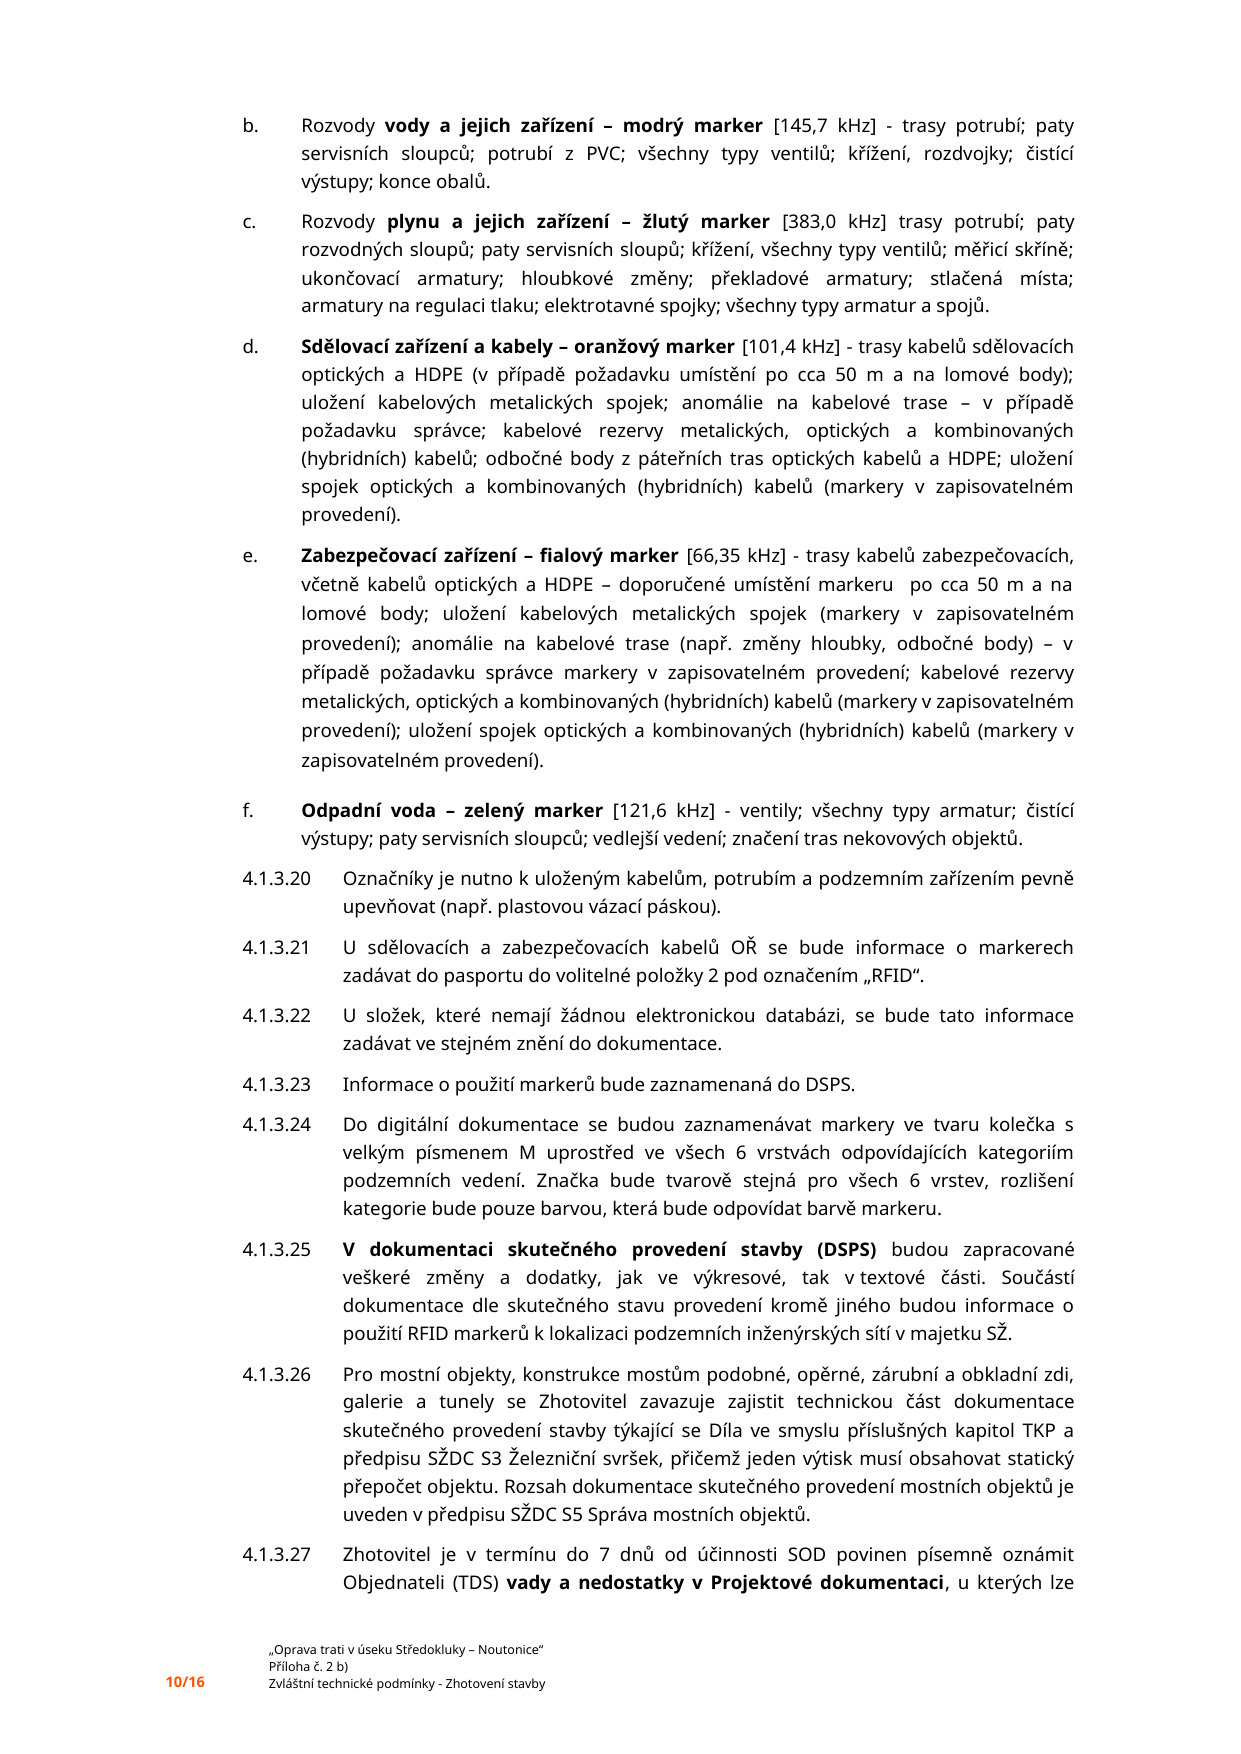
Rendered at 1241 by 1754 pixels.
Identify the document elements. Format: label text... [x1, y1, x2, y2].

text Do digitální dokumentace se budou zaznamenávat markery ve tvaru kolečka s velkým písmenem M uprostřed ve všech 6 vrstvách odpovídajících kategoriím podzemních vedení. Značka bude tvarově stejná pro všech 6 vrstev, rozlišení kategorie bude pouze barvou, která bude odpovídat barvě markeru. [242, 1112, 1075, 1221]
text Pro mostní objekty, konstrukce mostům podobné, opěrné, zárubní a obkladní zdi, galerie a tunely se Zhotovitel zavazuje zajistit technickou část dokumentace skutečného provedení stavby týkající se Díla ve smyslu příslušných kapitol TKP a předpisu SŽDC S3 Železniční svršek, přičemž jeden výtisk musí obsahovat statický přepočet objektu. Rozsah dokumentace skutečného provedení mostních objektů je uveden v předpisu SŽDC S5 Správa mostních objektů. [242, 1361, 1075, 1526]
list Rozvody vody a jejich zařízení – modrý marker [145,7 kHz] - trasy potrubí; paty servisních sloupců; potrubí z PVC; všechny typy ventilů; křížení, rozdvojky; čistící výstupy; konce obalů. [242, 112, 1075, 194]
list Rozvody plynu a jejich zařízení – žlutý marker [383,0 kHz] trasy potrubí; paty rozvodných sloupů; paty servisních sloupů; křížení, všechny typy ventilů; měřicí skříně; ukončovací armatury; hloubkové změny; překladové armatury; stlačená místa; armatury na regulaci tlaku; elektrotavné spojky; všechny typy armatur a spojů. [242, 209, 1075, 318]
list Zabezpečovací zařízení – fialový marker [66,35 kHz] - trasy kabelů zabezpečovacích, včetně kabelů optických a HDPE – doporučené umístění markeru po cca 50 m a na lomové body; uložení kabelových metalických spojek (markery v zapisovatelném provedení); anomálie na kabelové trase (např. změny hloubky, odbočné body) – v případě požadavku správce markery v zapisovatelném provedení; kabelové rezervy metalických, optických a kombinovaných (hybridních) kabelů (markery v zapisovatelném provedení); uložení spojek optických a kombinovaných (hybridních) kabelů (markery v zapisovatelném provedení). [242, 542, 1075, 772]
text Označníky je nutno k uloženým kabelům, potrubím a podzemním zařízením pevně upevňovat (např. plastovou vázací páskou). [242, 866, 1075, 919]
text V dokumentaci skutečného provedení stavby (DSPS) budou zapracované veškeré změny a dodatky, jak ve výkresové, tak v textové části. Součástí dokumentace dle skutečného stavu provedení kromě jiného budou informace o použití RFID markerů k lokalizaci podzemních inženýrských sítí v majetku SŽ. [242, 1236, 1075, 1346]
list Sdělovací zařízení a kabely – oranžový marker [101,4 kHz] - trasy kabelů sdělovacích optických a HDPE (v případě požadavku umístění po cca 50 m a na lomové body); uložení kabelových metalických spojek; anomálie na kabelové trase – v případě požadavku správce; kabelové rezervy metalických, optických a kombinovaných (hybridních) kabelů; odbočné body z páteřních tras optických kabelů a HDPE; uložení spojek optických a kombinovaných (hybridních) kabelů (markery v zapisovatelném provedení). [242, 333, 1075, 527]
text U složek, které nemají žádnou elektronickou databázi, se bude tato informace zadávat ve stejném znění do dokumentace. [242, 1003, 1075, 1056]
list Odpadní voda – zelený marker [121,6 kHz] - ventily; všechny typy armatur; čistící výstupy; paty servisních sloupců; vedlejší vedení; značení tras nekovových objektů. [242, 797, 1075, 851]
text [242, 1541, 1075, 1595]
text Informace o použití markerů bude zaznamenaná do DSPS. [242, 1071, 1075, 1097]
text U sdělovacích a zabezpečovacích kabelů OŘ se bude informace o markerech zadávat do pasportu do volitelné položky 2 pod označením „RFID“. [242, 934, 1075, 988]
